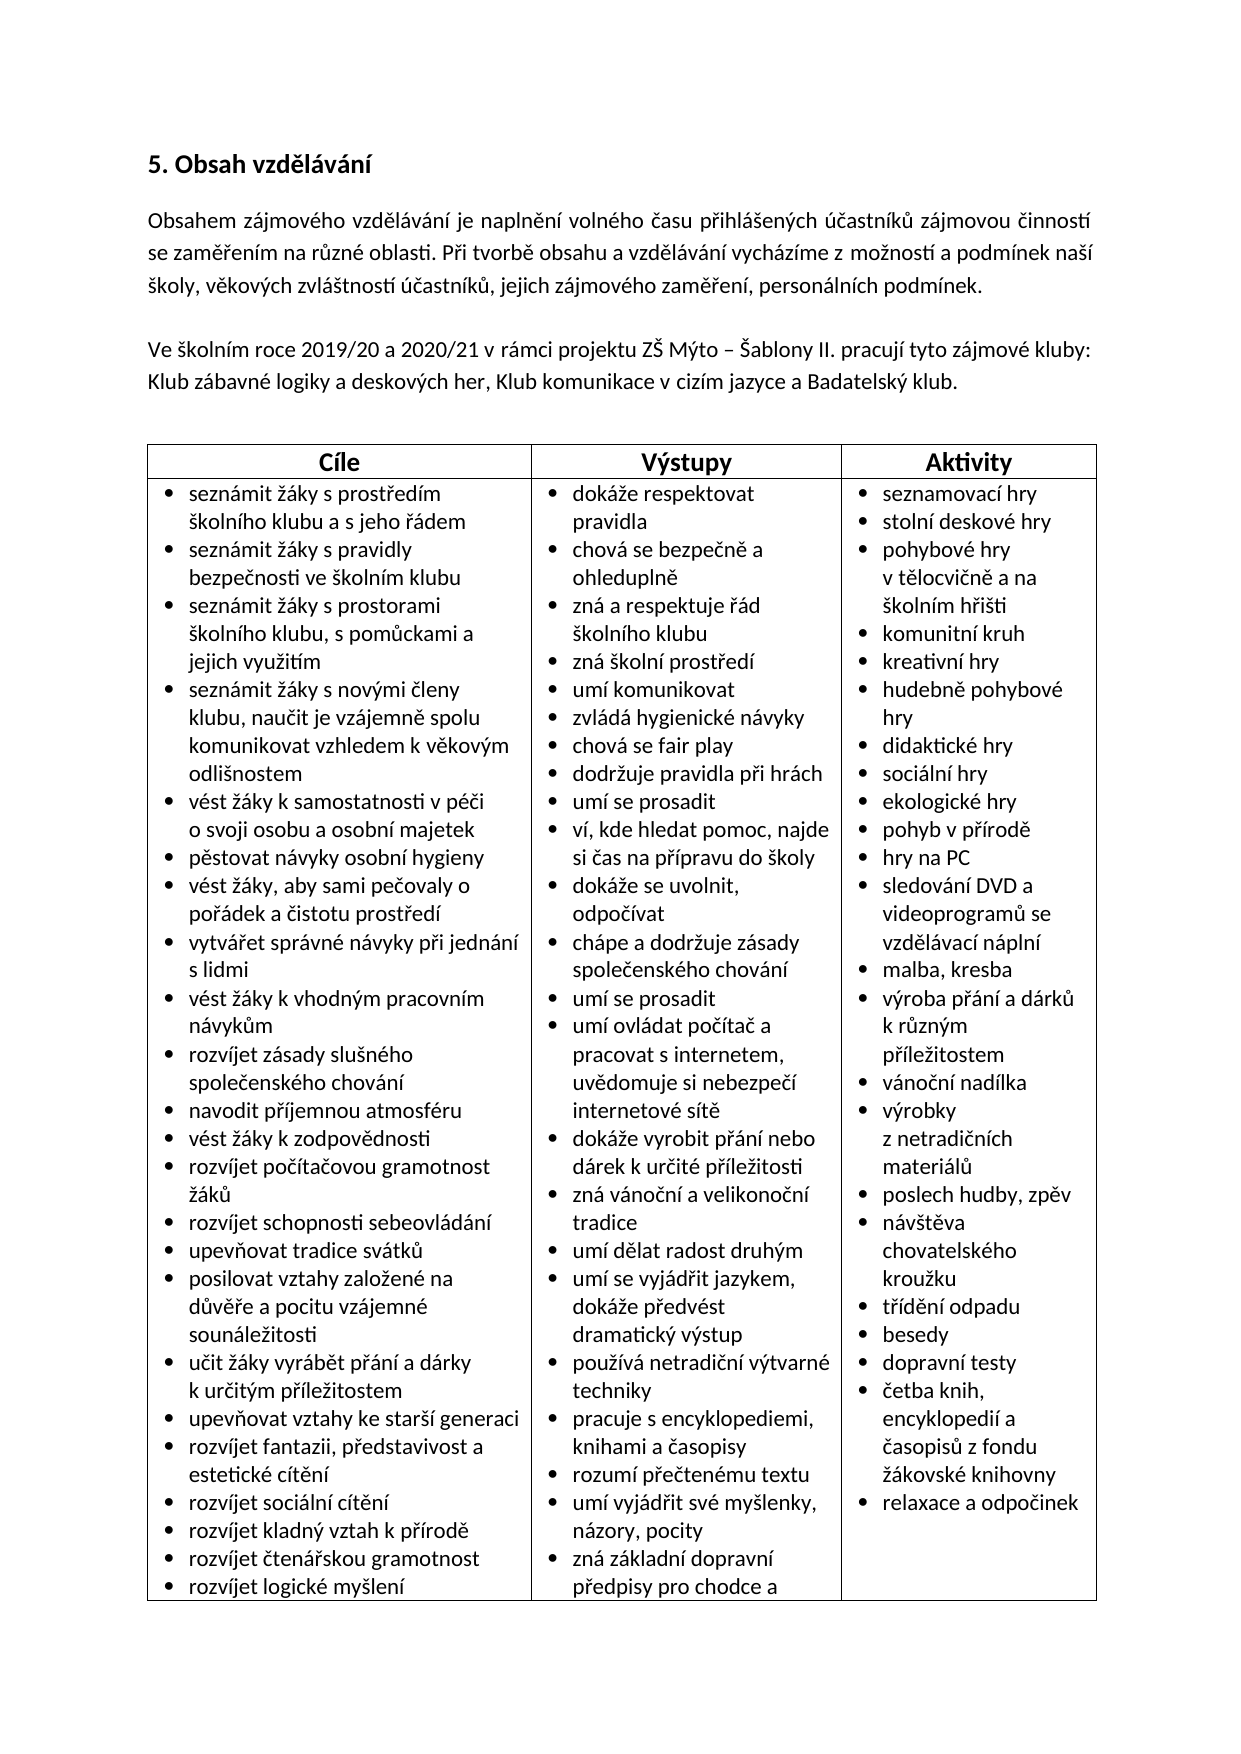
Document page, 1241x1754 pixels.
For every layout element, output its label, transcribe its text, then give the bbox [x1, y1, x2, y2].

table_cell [842, 479, 1096, 1600]
table_header Výstupy [532, 445, 841, 478]
text Obsahem zájmového vzdělávání je naplnění volného času přihlášených účastníků zájmovou činností se zaměřením na různé oblasti. Při tvorbě obsahu a vzdělávání vycházíme z možností a podmínek naší školy, věkových zvláštností účastníků, jejich zájmového zaměření, personálních podmínek. [148, 206, 1093, 299]
text 5. Obsah vzdělávání [148, 148, 1093, 181]
table_header Cíle [148, 445, 531, 478]
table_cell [532, 479, 841, 1600]
table_header Aktivity [842, 445, 1096, 478]
text Ve školním roce 2019/20 a 2020/21 v rámci projektu ZŠ Mýto – Šablony II. pracují tyto zájmové kluby: Klub zábavné logiky a deskových her, Klub komunikace v cizím jazyce a Badatelský klub. [148, 335, 1093, 395]
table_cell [148, 479, 531, 1600]
